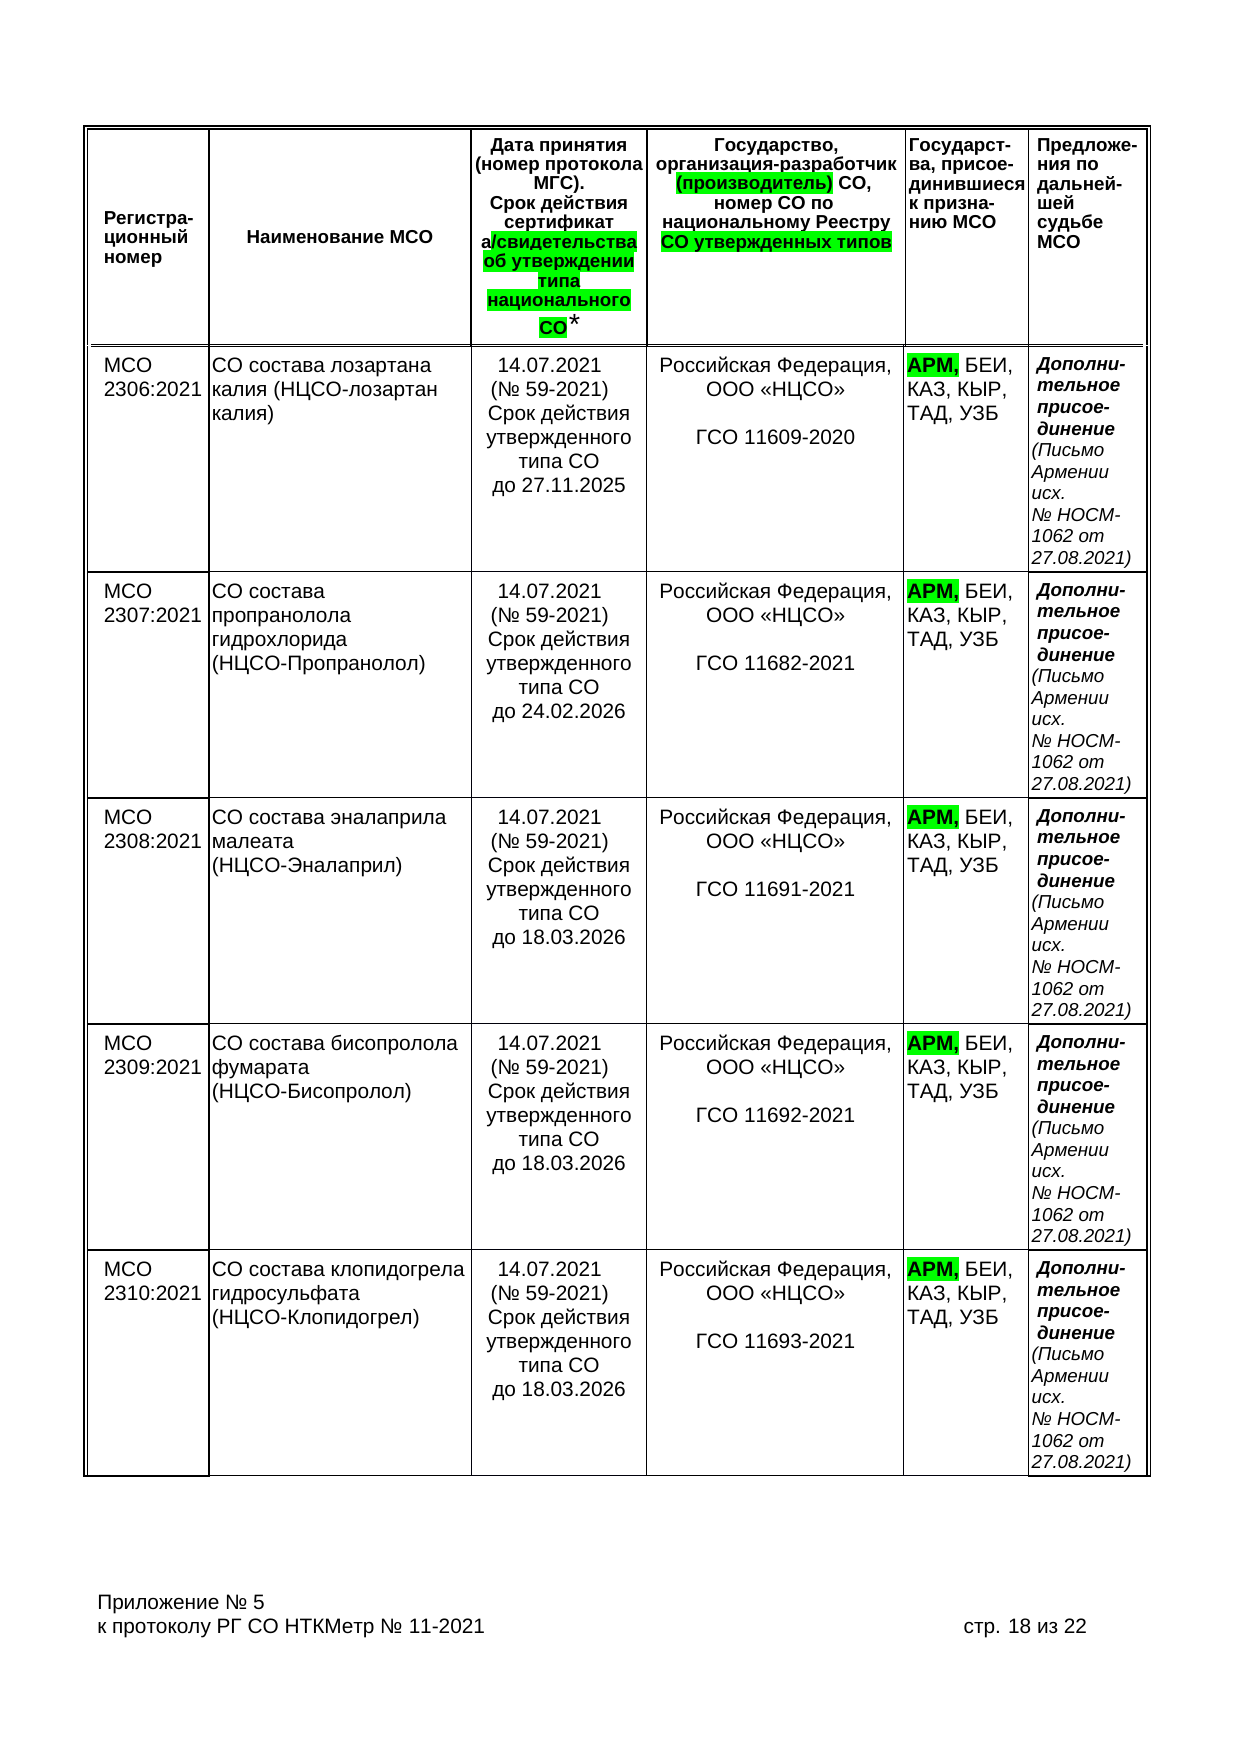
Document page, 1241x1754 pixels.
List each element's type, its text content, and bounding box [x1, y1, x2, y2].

table_cell АРМ, БЕИ, КАЗ, КЫР, ТАД, УЗБ [904, 798, 1028, 1023]
table_header Регистра-ционный номер [88, 130, 208, 344]
table_cell СО состава бисопролола фумарата (НЦСО-Бисопролол) [210, 1024, 471, 1249]
table_cell АРМ, БЕИ, КАЗ, КЫР, ТАД, УЗБ [904, 347, 1028, 571]
table_cell Дополни-тельное присое-динение (Письмо Армении исх. № НОСМ-1062 от 27.08.2021) [1029, 1025, 1146, 1249]
table_cell СО состава пропранолола гидрохлорида (НЦСО-Пропранолол) [210, 572, 471, 797]
table_cell МСО 2310:2021 [88, 1251, 208, 1475]
table_cell Дополни-тельное присое-динение (Письмо Армении исх. № НОСМ-1062 от 27.08.2021) [1029, 573, 1146, 797]
table_cell 14.07.2021 (№ 59-2021) Срок действия утвержденного типа СО до 18.03.2026 [472, 1024, 646, 1249]
table_cell СО состава лозартана калия (НЦСО-лозартан калия) [210, 347, 471, 571]
table_cell МСО 2309:2021 [88, 1025, 208, 1249]
table_header Наименование МСО [210, 130, 470, 344]
table_cell МСО 2307:2021 [88, 573, 208, 797]
table_cell МСО 2308:2021 [88, 799, 208, 1023]
table_cell АРМ, БЕИ, КАЗ, КЫР, ТАД, УЗБ [904, 1250, 1028, 1475]
table_cell Дополни-тельное присое-динение (Письмо Армении исх. № НОСМ-1062 от 27.08.2021) [1029, 799, 1146, 1023]
table_cell 14.07.2021 (№ 59-2021) Срок действия утвержденного типа СО до 27.11.2025 [472, 347, 646, 571]
table_cell Российская Федерация, ООО «НЦСО» ГСО 11609-2020 [647, 347, 903, 571]
table_cell 14.07.2021 (№ 59-2021) Срок действия утвержденного типа СО до 18.03.2026 [472, 1250, 646, 1475]
table_header Предложе-ния по дальней-шей судьбе МСО [1029, 130, 1146, 344]
table_cell СО состава клопидогрела гидросульфата (НЦСО-Клопидогрел) [210, 1250, 471, 1475]
table_header Дата принятия (номер протокола МГС). Срок действия сертификата/свидетельства об утверждении типа национального СО* [472, 130, 646, 344]
table_cell Дополни-тельное присое-динение (Письмо Армении исх. № НОСМ-1062 от 27.08.2021) [1029, 344, 1147, 571]
table_cell Российская Федерация, ООО «НЦСО» ГСО 11682-2021 [647, 572, 903, 797]
table_cell 14.07.2021 (№ 59-2021) Срок действия утвержденного типа СО до 18.03.2026 [472, 798, 646, 1023]
table_header Государст-ва, присое-динившиеся к призна-нию МСО [906, 130, 1028, 344]
table_cell Российская Федерация, ООО «НЦСО» ГСО 11693-2021 [647, 1250, 903, 1475]
table_cell АРМ, БЕИ, КАЗ, КЫР, ТАД, УЗБ [904, 1024, 1028, 1249]
table_header Государство, организация-разработчик (производитель) СО, номер СО по национальному Реестру СО утвержденных типов [648, 130, 905, 344]
table_cell 14.07.2021 (№ 59-2021) Срок действия утвержденного типа СО до 24.02.2026 [472, 572, 646, 797]
table_cell СО состава эналаприла малеата (НЦСО-Эналаприл) [210, 798, 471, 1023]
table_cell Российская Федерация, ООО «НЦСО» ГСО 11691-2021 [647, 798, 903, 1023]
table_cell МСО 2306:2021 [88, 344, 208, 571]
table_cell Российская Федерация, ООО «НЦСО» ГСО 11692-2021 [647, 1024, 903, 1249]
table_cell Дополни-тельное присое-динение (Письмо Армении исх. № НОСМ-1062 от 27.08.2021) [1029, 1251, 1146, 1475]
table_cell АРМ, БЕИ, КАЗ, КЫР, ТАД, УЗБ [904, 572, 1028, 797]
